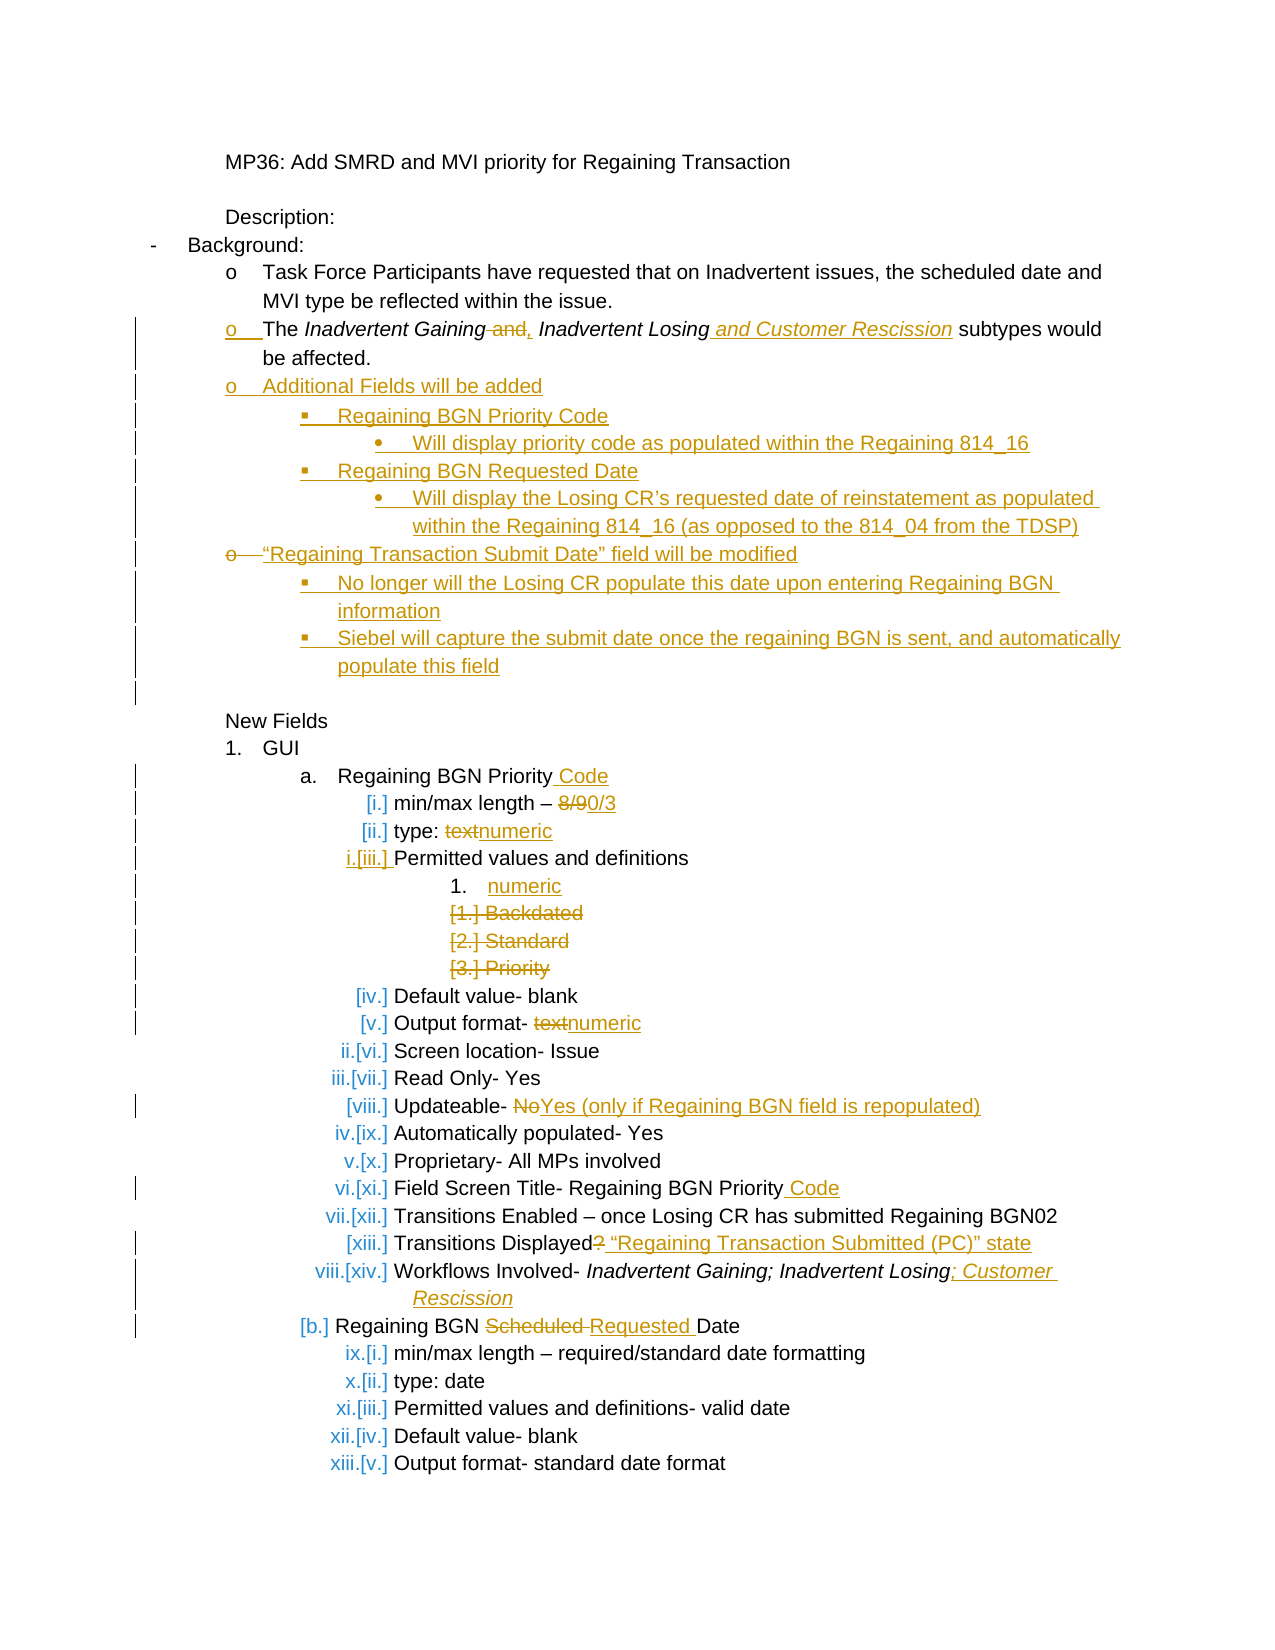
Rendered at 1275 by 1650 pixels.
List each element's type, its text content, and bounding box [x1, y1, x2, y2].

list Transitions Displayed [394, 1231, 1125, 1255]
list Output format- standard date format [394, 1451, 1125, 1475]
list type: [394, 819, 1125, 843]
list Permitted values and definitions [394, 846, 1125, 870]
list Regaining BGN Date [300, 1314, 1125, 1338]
list Proprietary- All MPs involved [394, 1149, 1125, 1173]
list Transitions Enabled – once Losing CR has submitted Regaining BGN02 [394, 1204, 1125, 1228]
list Permitted values and definitions- valid date [394, 1396, 1125, 1420]
list New Fields [225, 709, 1125, 733]
list Background: [150, 232, 1125, 256]
list type: date [394, 1369, 1125, 1393]
list Description: [225, 205, 1125, 229]
list Default value- blank [394, 984, 1125, 1008]
list Regaining BGN Priority [300, 764, 1125, 788]
list Output format- [394, 1011, 1125, 1035]
list The Inadvertent Gaining Inadvertent Losing subtypes would be affected. [225, 317, 1125, 370]
list Read Only- Yes [394, 1066, 1125, 1090]
list Automatically populated- Yes [394, 1121, 1125, 1145]
list Workflows Involved- Inadvertent Gaining; Inadvertent Losing [394, 1259, 1125, 1310]
list min/max length – [394, 791, 1125, 815]
list Default value- blank [394, 1424, 1125, 1448]
list Task Force Participants have requested that on Inadvertent issues, the scheduled date and MVI type be reflected within the issue. [225, 260, 1125, 313]
list Updateable- [394, 1094, 1125, 1118]
list MP36: Add SMRD and MVI priority for Regaining Transaction [225, 150, 1125, 174]
list Field Screen Title- Regaining BGN Priority [394, 1176, 1125, 1200]
list min/max length – required/standard date formatting [394, 1341, 1125, 1365]
list GUI [225, 736, 1125, 760]
list Screen location- Issue [394, 1039, 1125, 1063]
